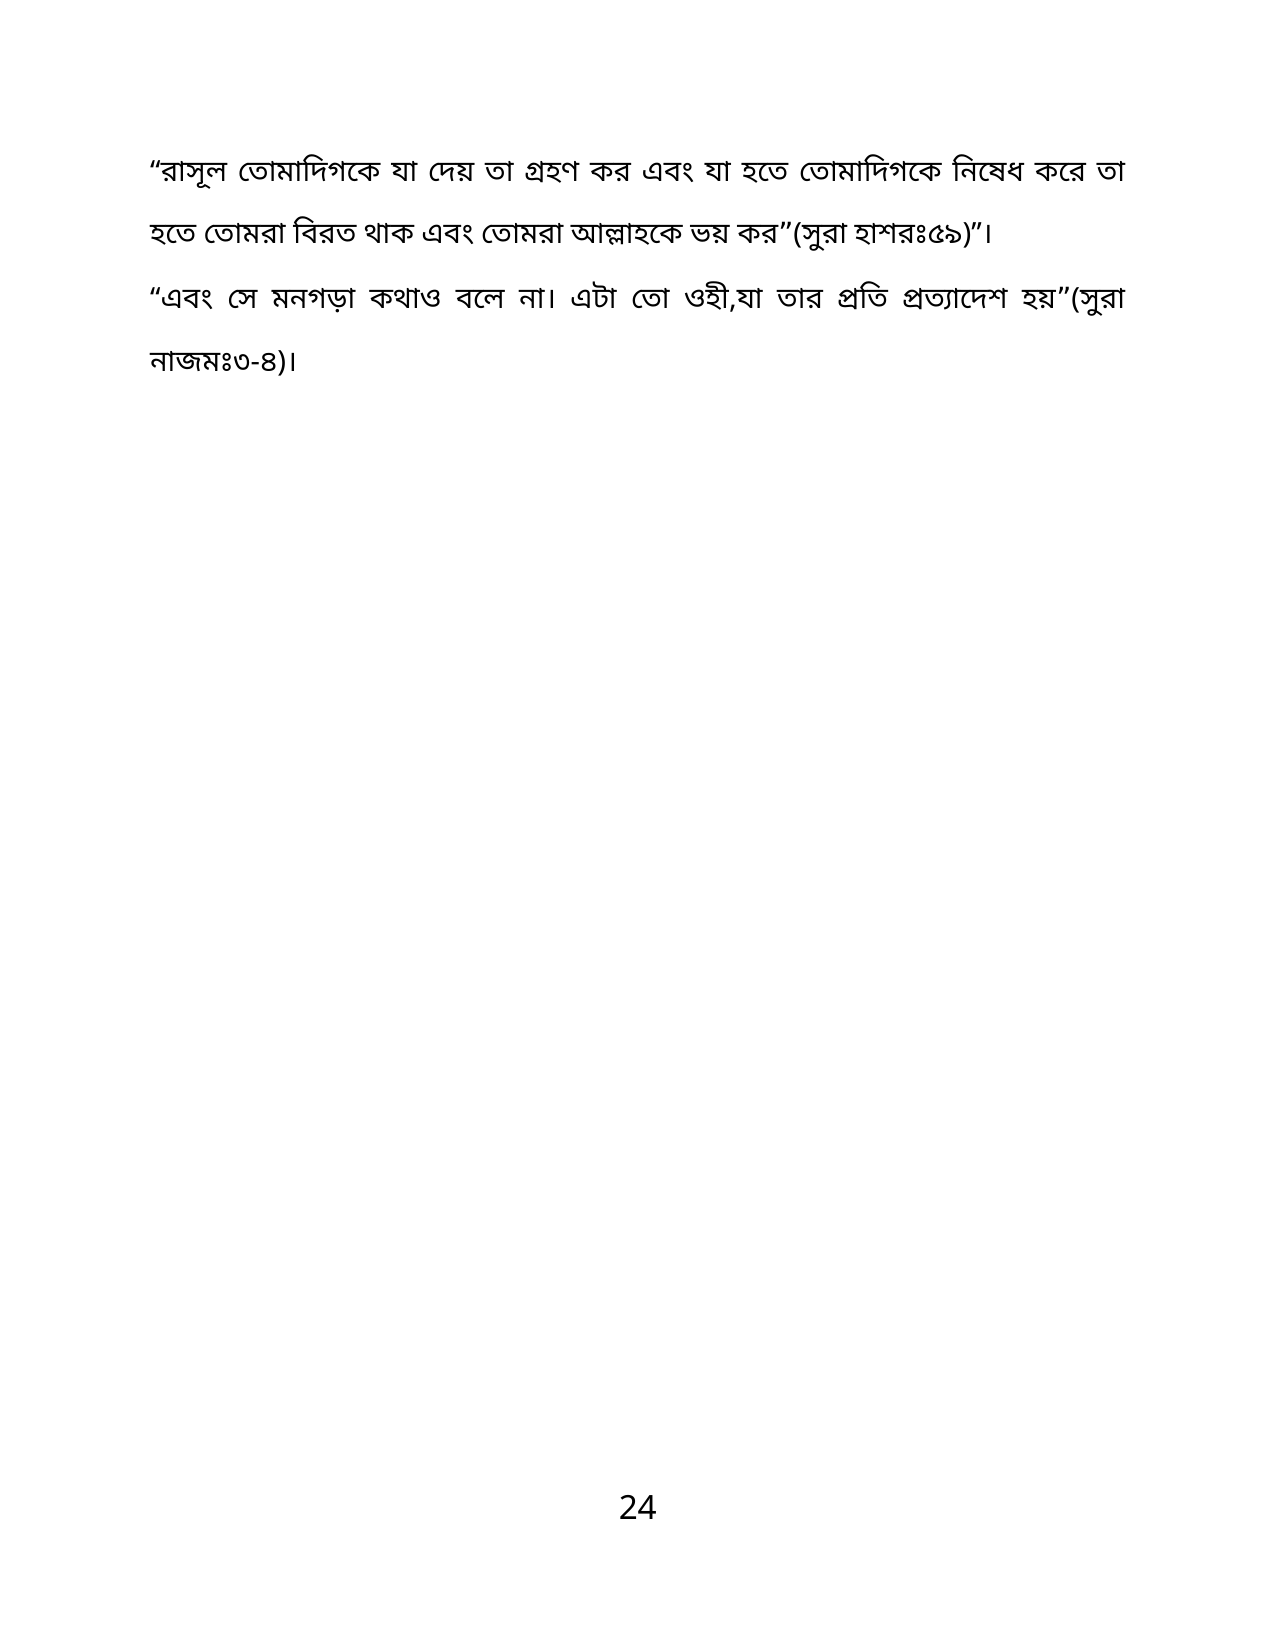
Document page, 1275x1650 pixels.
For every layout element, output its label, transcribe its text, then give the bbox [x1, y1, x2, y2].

text “এবং সে মনগড়া কথাও বলে না। এটা তো ওহী,যা তার প্রতি প্রত্যাদেশ হয়”(সুরা নাজমঃ৩-৪)। [150, 277, 1125, 383]
text “রাসূল তোমাদিগকে যা দেয় তা গ্রহণ কর এবং যা হতে তোমাদিগকে নিষেধ করে তা হতে তোমরা বিরত থাক এবং তোমরা আল্লাহকে ভয় কর”(সুরা হাশরঃ৫৯)”। [150, 150, 1125, 256]
